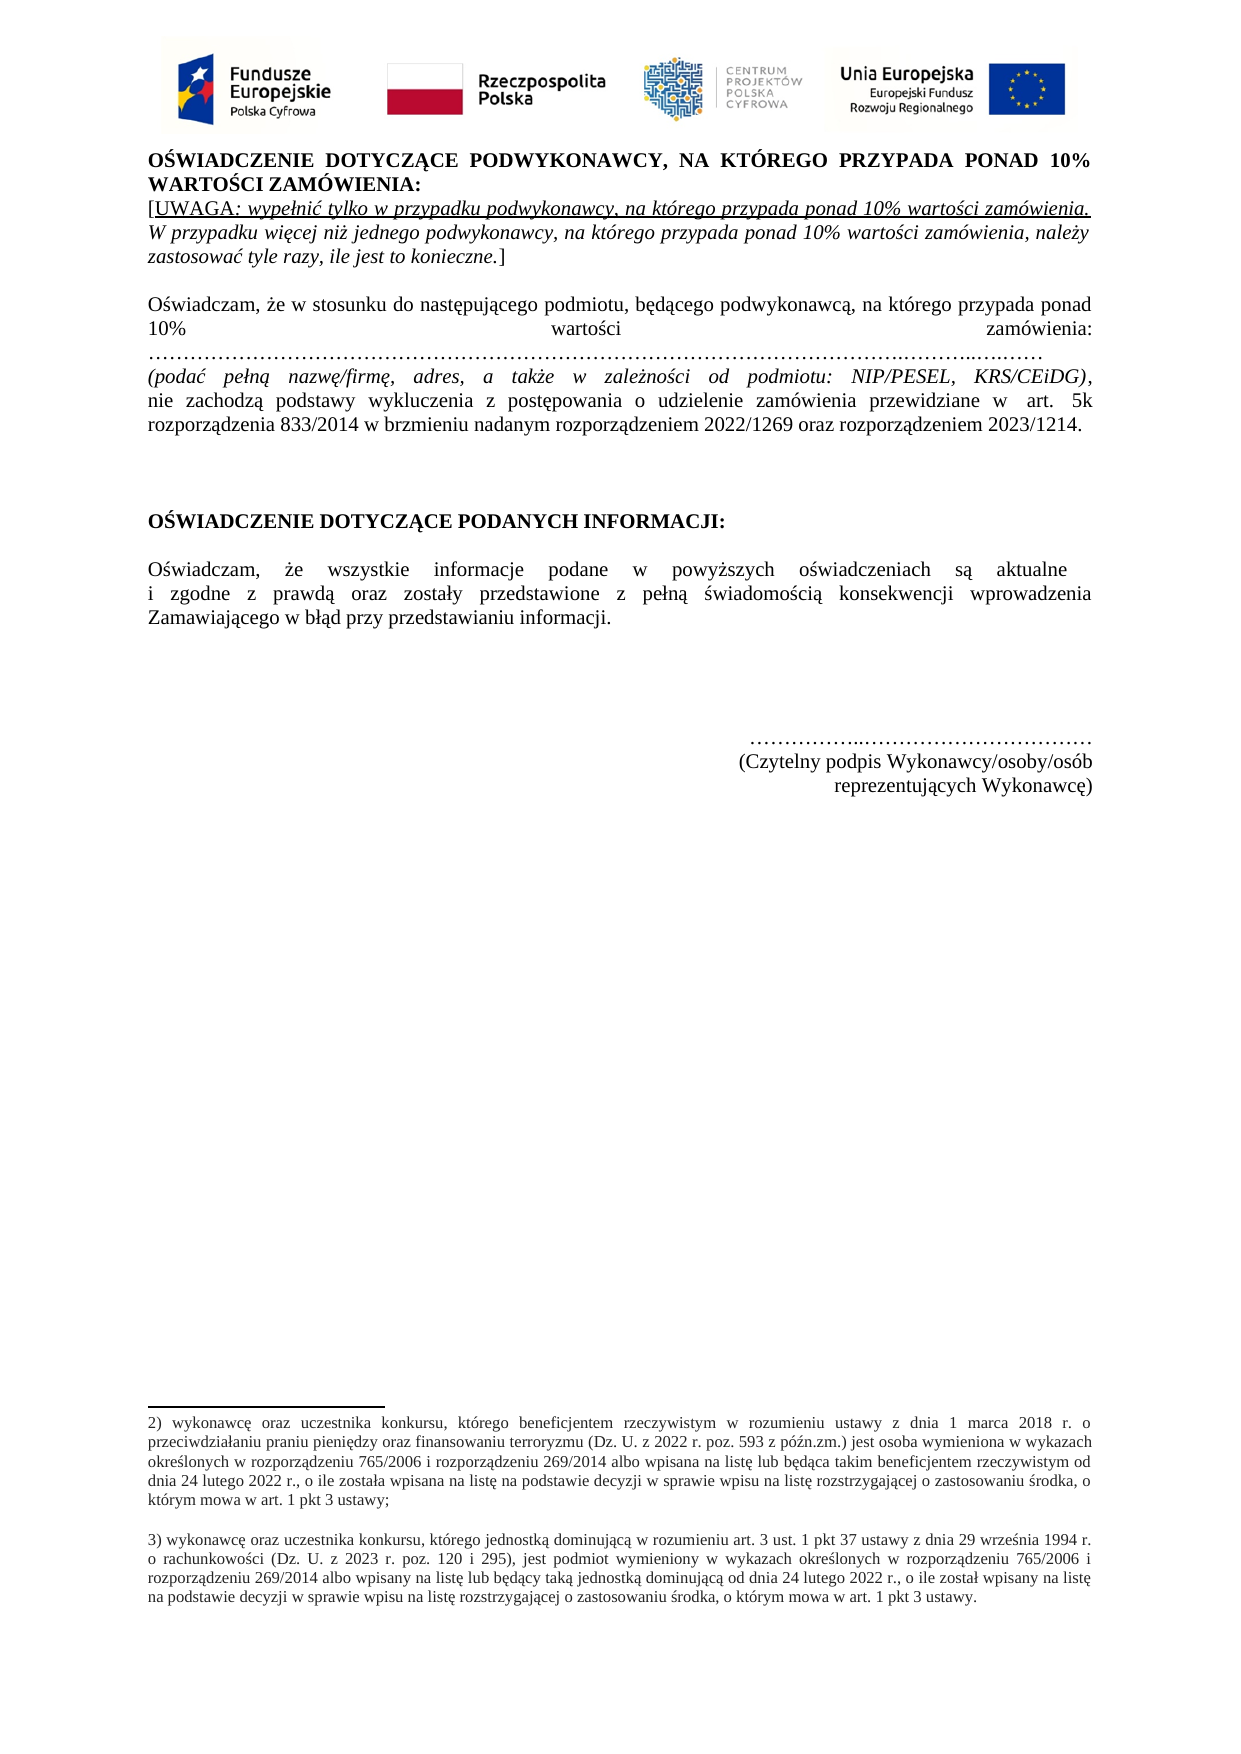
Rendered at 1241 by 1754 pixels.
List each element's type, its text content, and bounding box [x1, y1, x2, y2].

text OŚWIADCZENIE DOTYCZĄCE PODWYKONAWCY, NA KTÓREGO PRZYPADA PONAD 10% WARTOŚCI ZAMÓWIENIA: [148, 148, 1093, 196]
picture [156, 36, 1078, 133]
text (Czytelny podpis Wykonawcy/osoby/osób reprezentujących Wykonawcę) [148, 749, 1093, 797]
text ……………..…………………………… [148, 725, 1093, 749]
text Oświadczam, że wszystkie informacje podane w powyższych oświadczeniach są aktualne i zgodne z prawdą oraz zostały przedstawione z pełną świadomością konsekwencji wprowadzenia Zamawiającego w błąd przy przedstawianiu informacji. [148, 557, 1093, 629]
text OŚWIADCZENIE DOTYCZĄCE PODANYCH INFORMACJI: [148, 508, 1093, 533]
text [UWAGA: wypełnić tylko w przypadku podwykonawcy, na którego przypada ponad 10% wartości zamówienia. W przypadku więcej niż jednego podwykonawcy, na którego przypada ponad 10% wartości zamówienia, należy zastosować tyle razy, ile jest to konieczne.] [148, 196, 1093, 268]
text Oświadczam, że w stosunku do następującego podmiotu, będącego podwykonawcą, na którego przypada ponad 10% wartości zamówienia: ……………………………………………………………………………………………….………..….…… (podać pełną nazwę/firmę, adres, a także w zależności od podmiotu: NIP/PESEL, KRS/CEiDG), nie zachodzą podstawy wykluczenia z postępowania o udzielenie zamówienia przewidziane w art. 5k rozporządzenia 833/2014 w brzmieniu nadanym rozporządzeniem 2022/1269 oraz rozporządzeniem 2023/1214. [148, 292, 1093, 436]
